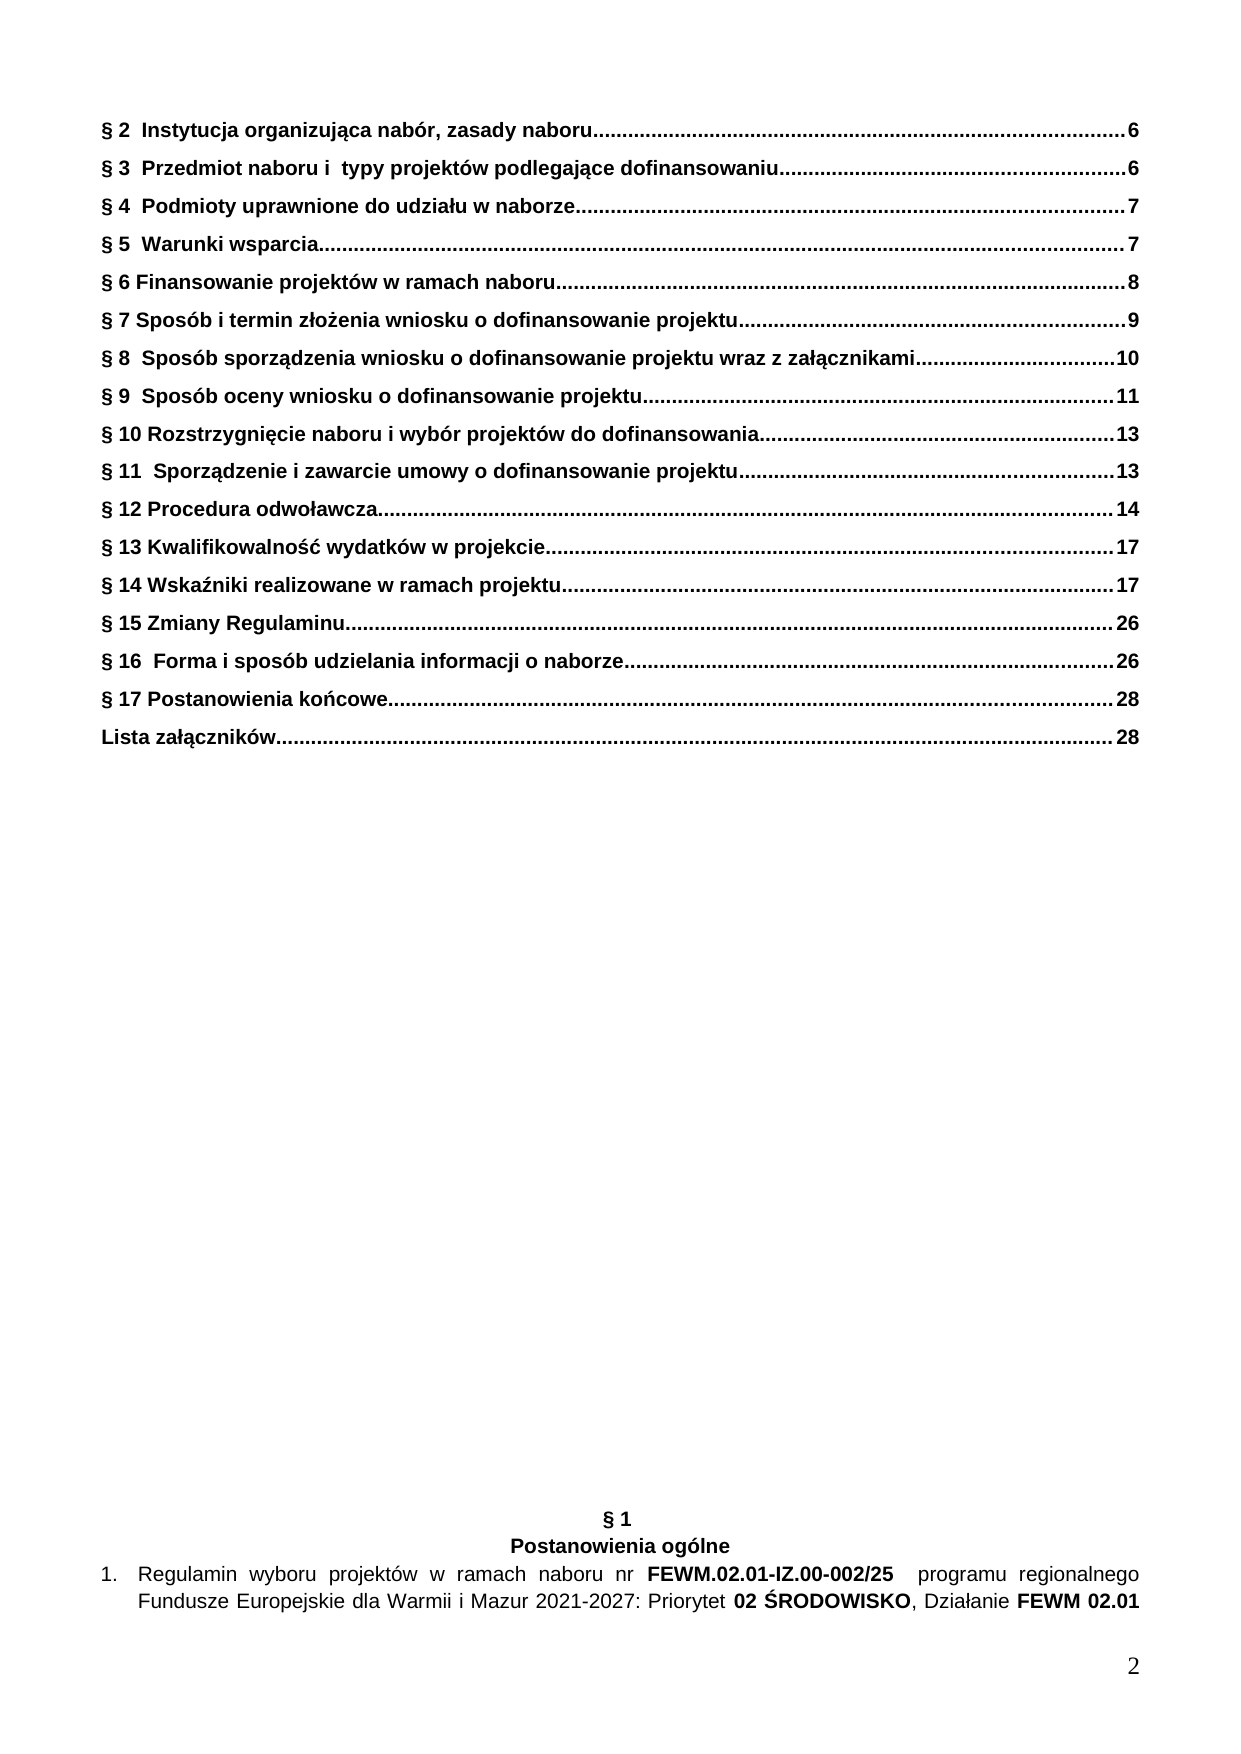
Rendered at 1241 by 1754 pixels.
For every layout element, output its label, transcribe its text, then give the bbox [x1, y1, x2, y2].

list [100, 1561, 1140, 1613]
text § 1 Postanowienia ogólne [100, 1506, 1140, 1558]
